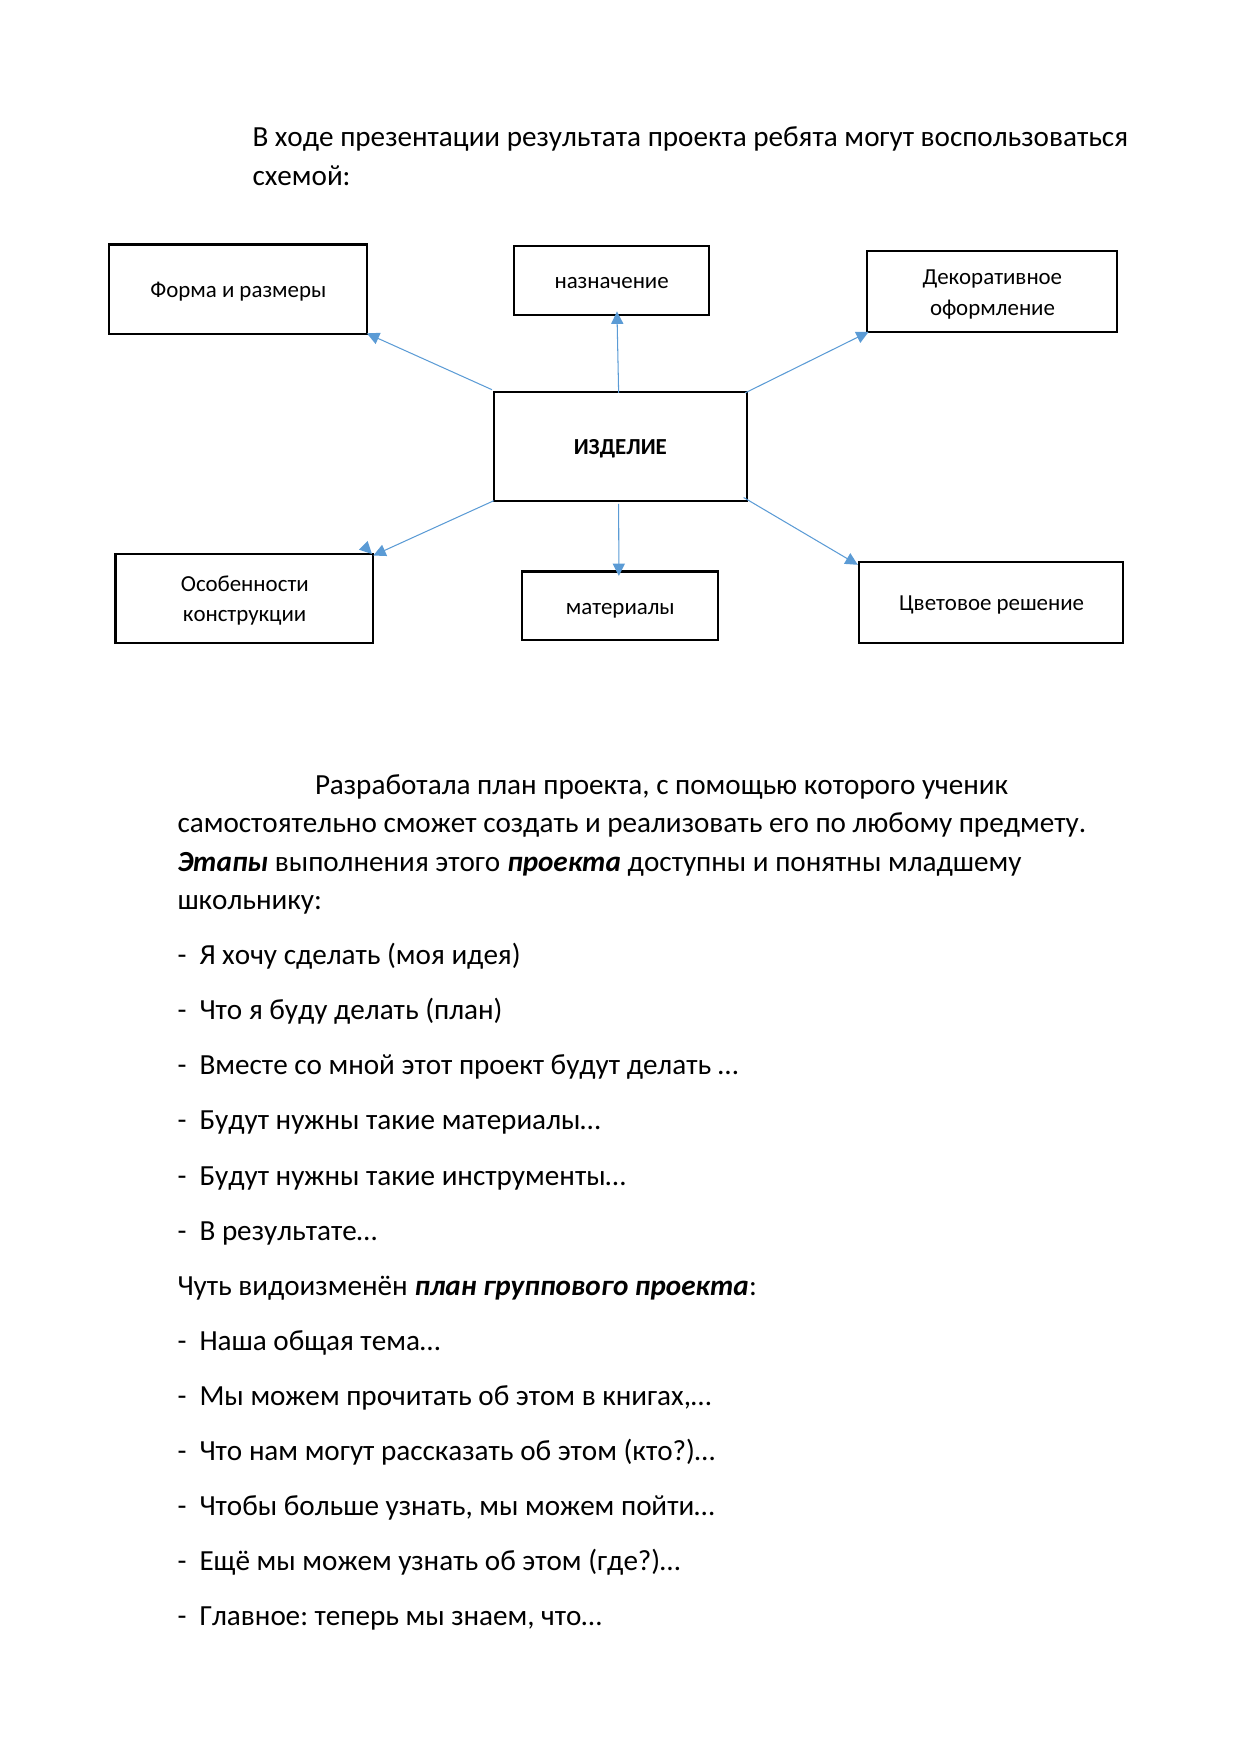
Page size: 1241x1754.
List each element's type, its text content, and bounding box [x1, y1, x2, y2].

text - Чтобы больше узнать, мы можем пойти… [177, 1487, 1152, 1523]
text - Мы можем прочитать об этом в книгах,… [177, 1377, 1152, 1413]
text - Вместе со мной этот проект будут делать … [177, 1046, 1152, 1082]
text - Будут нужны такие материалы… [177, 1101, 1152, 1137]
list В ходе презентации результата проекта ребята могут воспользоваться схемой: [252, 118, 1152, 192]
text - В результате… [177, 1212, 1152, 1247]
text - Что я буду делать (план) [177, 991, 1152, 1027]
text - Будут нужны такие инструменты… [177, 1157, 1152, 1192]
text - Наша общая тема… [177, 1322, 1152, 1357]
text Разработала план проекта, с помощью которого ученик самостоятельно сможет создать и реализовать его по любому предмету. Этапы выполнения этого проекта доступны и понятны младшему школьнику: [177, 766, 1152, 917]
text - Ещё мы можем узнать об этом (где?)… [177, 1542, 1152, 1578]
text - Я хочу сделать (моя идея) [177, 936, 1152, 972]
text Чуть видоизменён план группового проекта: [177, 1267, 1152, 1302]
text - Главное: теперь мы знаем, что… [177, 1597, 1152, 1633]
text - Что нам могут рассказать об этом (кто?)… [177, 1432, 1152, 1468]
